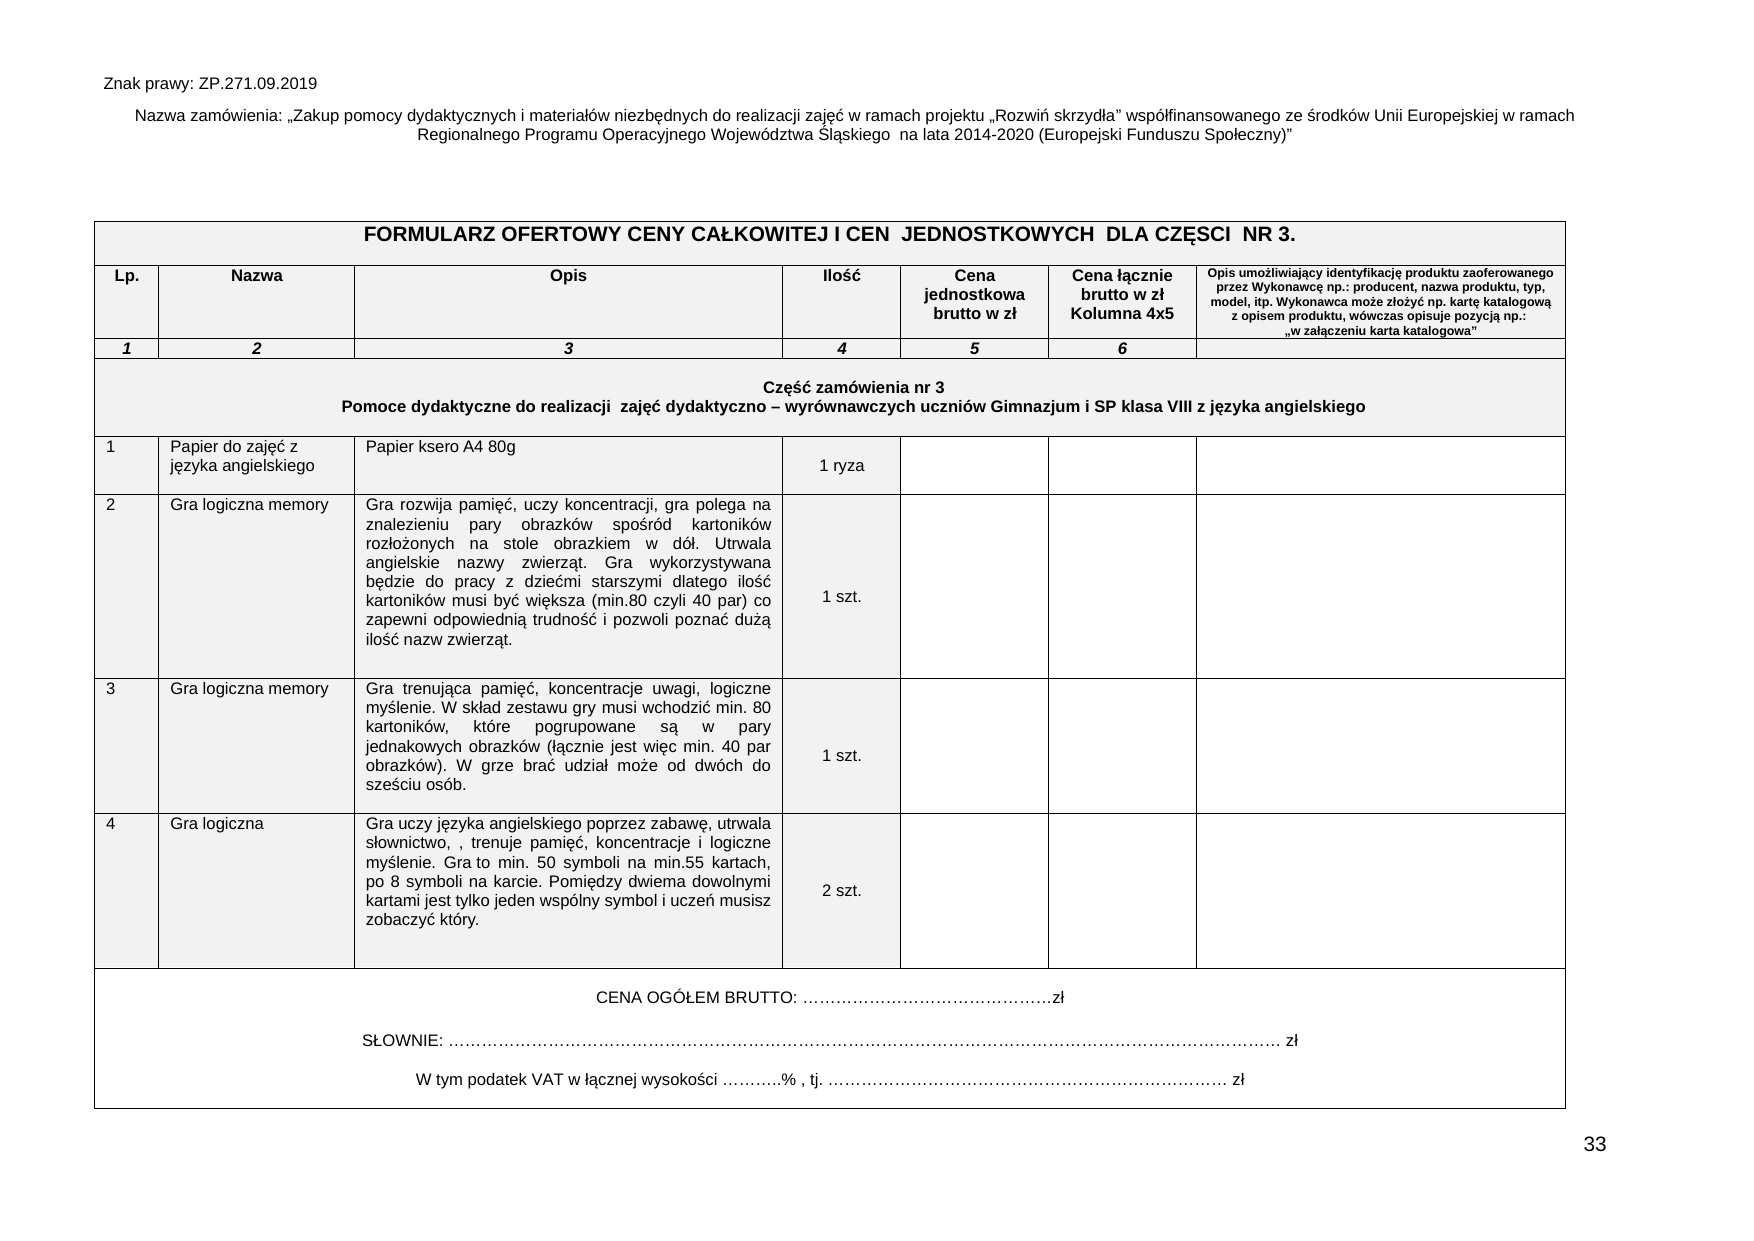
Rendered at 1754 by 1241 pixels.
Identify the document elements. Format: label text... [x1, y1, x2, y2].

table_cell 2 [159, 339, 354, 358]
table_cell Cena jednostkowa brutto w zł [901, 266, 1048, 338]
table_cell 3 [355, 339, 782, 358]
table_cell Ilość [783, 266, 900, 338]
table_cell 1 szt. [783, 679, 900, 813]
table_cell [1197, 437, 1565, 494]
table_cell [1049, 679, 1196, 813]
table_cell [901, 495, 1048, 678]
table_cell [1197, 495, 1565, 678]
table_cell Lp. [95, 266, 158, 338]
table_cell Cena łącznie brutto w zł Kolumna 4x5 [1049, 266, 1196, 338]
table_cell 4 [783, 339, 900, 358]
table_cell Gra uczy języka angielskiego poprzez zabawę, utrwala słownictwo, , trenuje pamięć, koncentracje i logiczne myślenie. Gra to min. 50 symboli na min.55 kartach, po 8 symboli na karcie. Pomiędzy dwiema dowolnymi kartami jest tylko jeden wspólny symbol i uczeń musisz zobaczyć który. [355, 814, 782, 967]
table_cell Gra logiczna [159, 814, 354, 967]
table_header FORMULARZ OFERTOWY CENY CAŁKOWITEJ I CEN JEDNOSTKOWYCH DLA CZĘSCI NR 3. [95, 222, 1565, 265]
table_cell Nazwa [159, 266, 354, 338]
table_cell [1049, 495, 1196, 678]
table_cell Gra logiczna memory [159, 679, 354, 813]
table_cell 1 [95, 437, 158, 494]
table_cell Część zamówienia nr 3 Pomoce dydaktyczne do realizacji zajęć dydaktyczno – wyrównawczych uczniów Gimnazjum i SP klasa VIII z języka angielskiego [95, 359, 1565, 436]
table_cell 2 szt. [783, 814, 900, 967]
table_cell [1197, 339, 1565, 358]
table_cell 2 [95, 495, 158, 678]
table_cell 1 szt. [783, 495, 900, 678]
table_cell [1049, 814, 1196, 967]
table_cell Papier do zajęć z języka angielskiego [159, 437, 354, 494]
table_cell [1197, 814, 1565, 967]
table_cell CENA OGÓŁEM BRUTTO: ………………………………………zł SŁOWNIE: …………………………………………………………………………………………………………………………………… zł W tym podatek VAT w łącznej wysokości ………..% , tj. ……………………………………………………………… zł [95, 969, 1565, 1108]
table_cell Gra trenująca pamięć, koncentracje uwagi, logiczne myślenie. W skład zestawu gry musi wchodzić min. 80 kartoników, które pogrupowane są w pary jednakowych obrazków (łącznie jest więc min. 40 par obrazków). W grze brać udział może od dwóch do sześciu osób. [355, 679, 782, 813]
table_cell Papier ksero A4 80g [355, 437, 782, 494]
table_cell 5 [901, 339, 1048, 358]
table_cell 1 [95, 339, 158, 358]
table_cell [901, 679, 1048, 813]
table_cell Gra rozwija pamięć, uczy koncentracji, gra polega na znalezieniu pary obrazków spośród kartoników rozłożonych na stole obrazkiem w dół. Utrwala angielskie nazwy zwierząt. Gra wykorzystywana będzie do pracy z dziećmi starszymi dlatego ilość kartoników musi być większa (min.80 czyli 40 par) co zapewni odpowiednią trudność i pozwoli poznać dużą ilość nazw zwierząt. [355, 495, 782, 678]
table_cell [1197, 679, 1565, 813]
table_cell Opis [355, 266, 782, 338]
table_cell 3 [95, 679, 158, 813]
table_cell Opis umożliwiający identyfikację produktu zaoferowanego przez Wykonawcę np.: producent, nazwa produktu, typ, model, itp. Wykonawca może złożyć np. kartę katalogową z opisem produktu, wówczas opisuje pozycją np.: „w załączeniu karta katalogowa” [1197, 266, 1565, 338]
table_cell [901, 814, 1048, 967]
table_cell 6 [1049, 339, 1196, 358]
table_cell 1 ryza [783, 437, 900, 494]
table_cell [901, 437, 1048, 494]
table_cell 4 [95, 814, 158, 967]
table_cell [1049, 437, 1196, 494]
table_cell Gra logiczna memory [159, 495, 354, 678]
